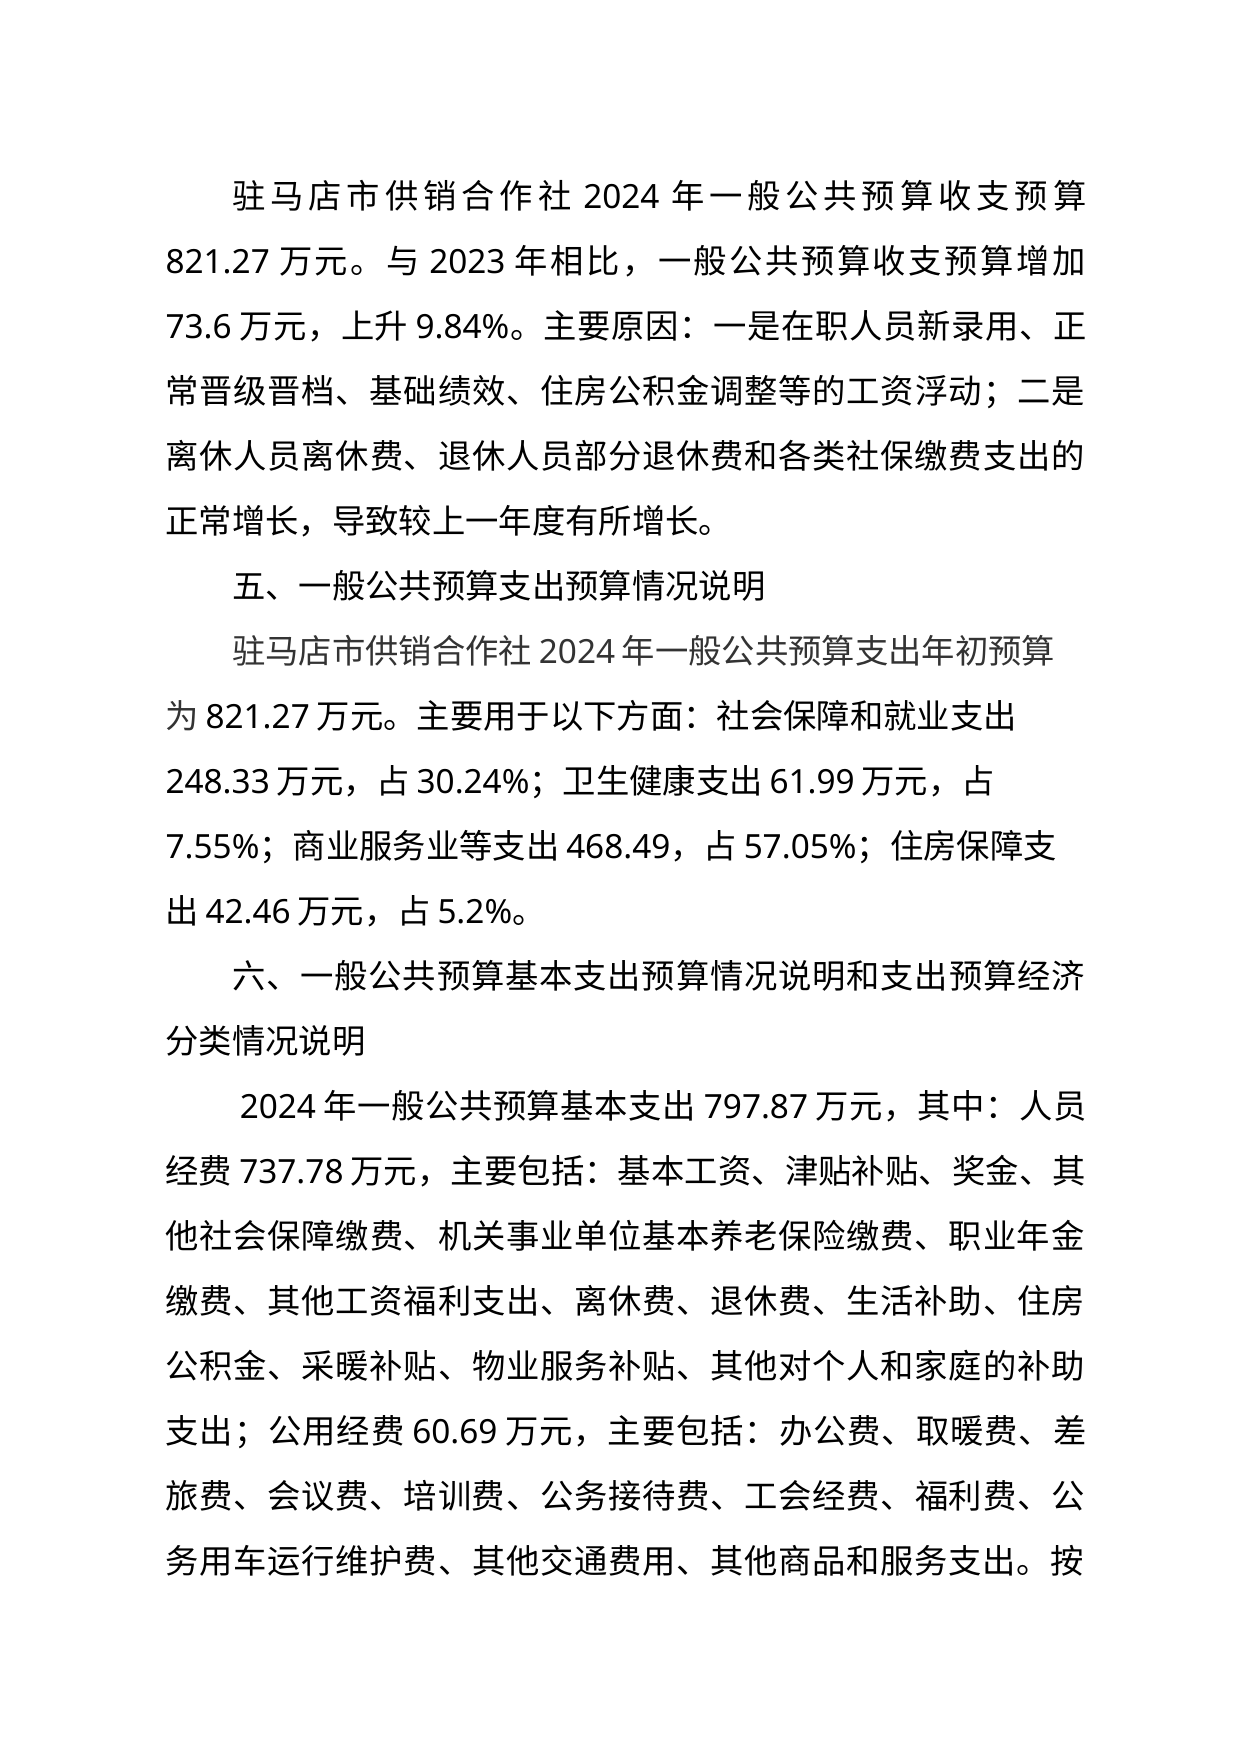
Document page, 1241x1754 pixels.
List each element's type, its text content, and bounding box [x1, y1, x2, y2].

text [165, 1072, 1087, 1592]
text 五、一般公共预算支出预算情况说明 [165, 552, 1087, 617]
text 驻马店市供销合作社2024年一般公共预算支出年初预算为821.27万元。主要用于以下方面：社会保障和就业支出248.33万元，占30.24%；卫生健康支出61.99万元，占7.55%；商业服务业等支出468.49，占57.05%；住房保障支出42.46万元，占5.2%。 [165, 617, 1087, 942]
text 六、一般公共预算基本支出预算情况说明和支出预算经济分类情况说明 [165, 942, 1087, 1072]
text 驻马店市供销合作社2024年一般公共预算收支预算821.27万元。与2023年相比，一般公共预算收支预算增加73.6万元，上升9.84%。主要原因：一是在职人员新录用、正常晋级晋档、基础绩效、住房公积金调整等的工资浮动；二是离休人员离休费、退休人员部分退休费和各类社保缴费支出的正常增长，导致较上一年度有所增长。 [165, 162, 1087, 552]
